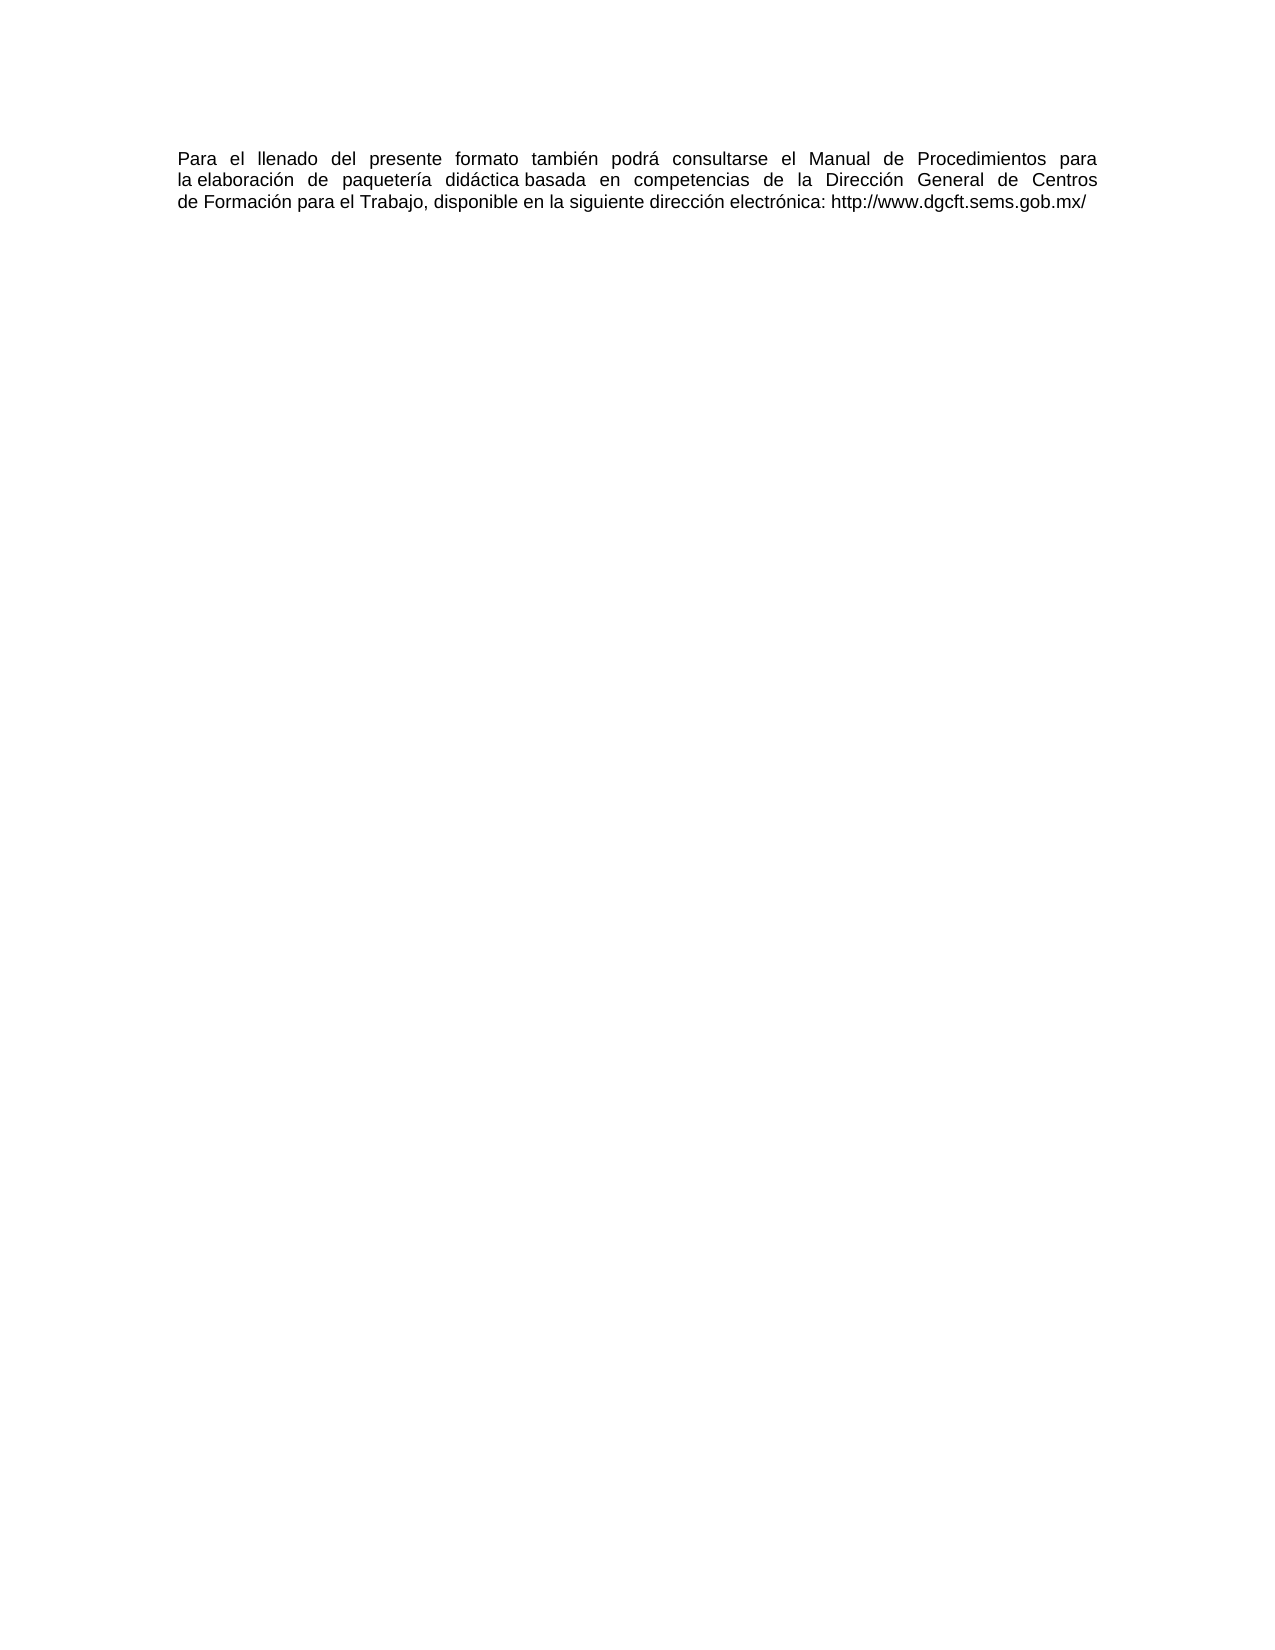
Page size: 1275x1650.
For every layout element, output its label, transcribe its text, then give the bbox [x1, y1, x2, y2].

text Para el llenado del presente formato también podrá consultarse el Manual de Procedimientos para la elaboración de paquetería didáctica basada en competencias de la Dirección General de Centros de Formación para el Trabajo, disponible en la siguiente dirección electrónica: http://www.dgcft.sems.gob.mx/ [177, 148, 1098, 212]
